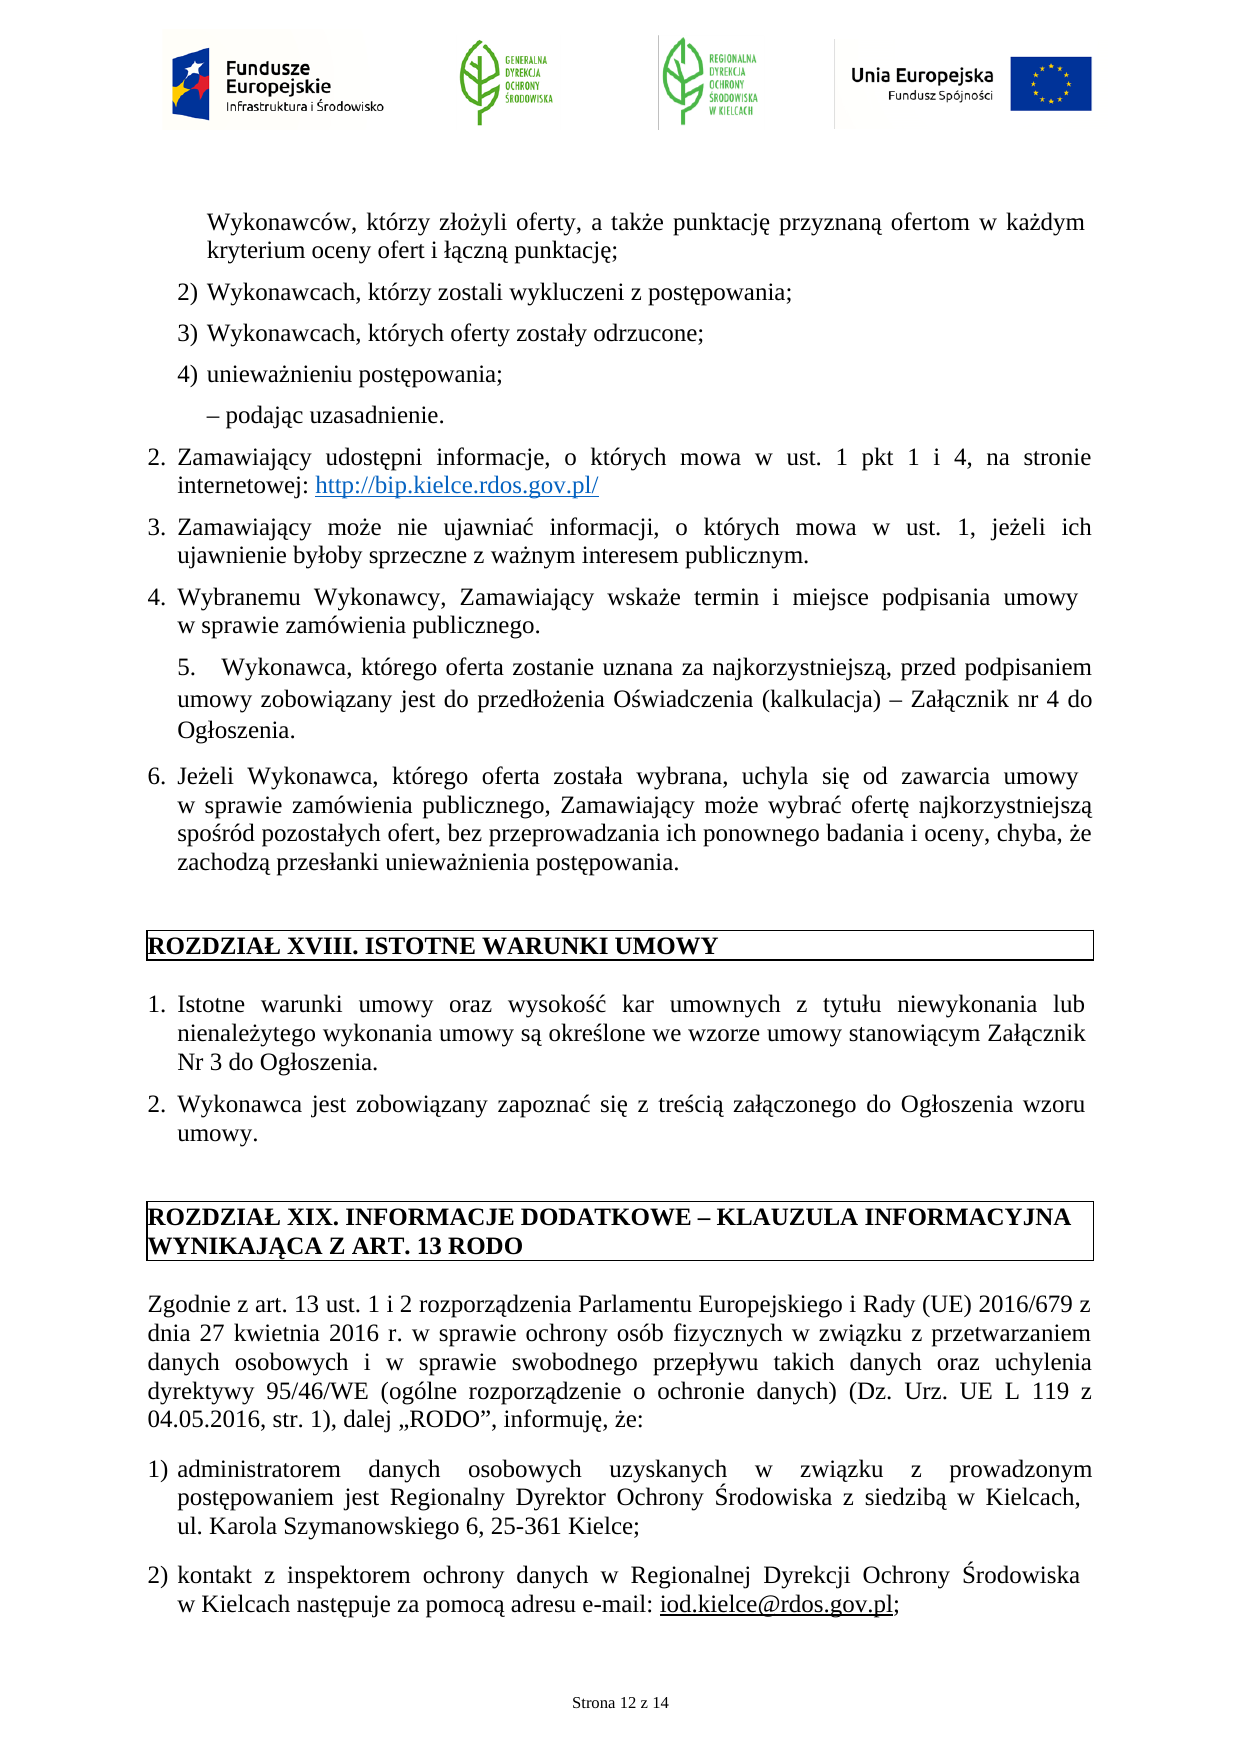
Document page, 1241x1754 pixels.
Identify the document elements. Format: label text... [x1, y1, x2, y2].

list Wykonawca, którego oferta zostanie uznana za najkorzystniejszą, przed podpisaniem umowy zobowiązany jest do przedłożenia Oświadczenia (kalkulacja) – Załącznik nr 4 do Ogłoszenia. [177, 652, 1093, 744]
picture [162, 29, 1108, 130]
subtitle ROZDZIAŁ XVIII. ISTOTNE WARUNKI UMOWY [148, 931, 1093, 959]
subtitle ROZDZIAŁ XIX. INFORMACJE DODATKOWE – KLAUZULA INFORMACYJNA WYNIKAJĄCA Z ART. 13 RODO [148, 1202, 1093, 1260]
list Wybranemu Wykonawcy, Zamawiający wskaże termin i miejsce podpisania umowy w sprawie zamówienia publicznego. [147, 582, 1093, 639]
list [177, 207, 1086, 264]
list Istotne warunki umowy oraz wysokość kar umownych z tytułu niewykonania lub nienależytego wykonania umowy są określone we wzorze umowy stanowiącym Załącznik Nr 3 do Ogłoszenia. [147, 989, 1086, 1075]
list Wykonawcach, którzy zostali wykluczeni z postępowania; [177, 277, 1086, 306]
text Zgodnie z art. 13 ust. 1 i 2 rozporządzenia Parlamentu Europejskiego i Rady (UE) 2016/679 z dnia 27 kwietnia 2016 r. w sprawie ochrony osób fizycznych w związku z przetwarzaniem danych osobowych i w sprawie swobodnego przepływu takich danych oraz uchylenia dyrektywy 95/46/WE (ogólne rozporządzenie o ochronie danych) (Dz. Urz. UE L 119 z 04.05.2016, str. 1), dalej „RODO”, informuję, że: [147, 1289, 1093, 1433]
list Zamawiający może nie ujawniać informacji, o których mowa w ust. 1, jeżeli ich ujawnienie byłoby sprzeczne z ważnym interesem publicznym. [147, 512, 1093, 569]
list kontakt z inspektorem ochrony danych w Regionalnej Dyrekcji Ochrony Środowiska w Kielcach następuje za pomocą adresu e-mail: iod.kielce@rdos.gov.pl; [147, 1561, 1093, 1618]
list Jeżeli Wykonawca, którego oferta została wybrana, uchyla się od zawarcia umowy w sprawie zamówienia publicznego, Zamawiający może wybrać ofertę najkorzystniejszą spośród pozostałych ofert, bez przeprowadzania ich ponownego badania i oceny, chyba, że zachodzą przesłanki unieważnienia postępowania. [147, 761, 1093, 876]
list unieważnieniu postępowania; [177, 359, 1086, 388]
text – podając uzasadnienie. [207, 401, 1086, 429]
list Wykonawca jest zobowiązany zapoznać się z treścią załączonego do Ogłoszenia wzoru umowy. [147, 1089, 1086, 1146]
list Wykonawcach, których oferty zostały odrzucone; [177, 318, 1086, 347]
list Zamawiający udostępni informacje, o których mowa w ust. 1 pkt 1 i 4, na stronie internetowej: http://bip.kielce.rdos.gov.pl/ [147, 442, 1093, 499]
list administratorem danych osobowych uzyskanych w związku z prowadzonym postępowaniem jest Regionalny Dyrektor Ochrony Środowiska z siedzibą w Kielcach, ul. Karola Szymanowskiego 6, 25-361 Kielce; [147, 1454, 1093, 1540]
